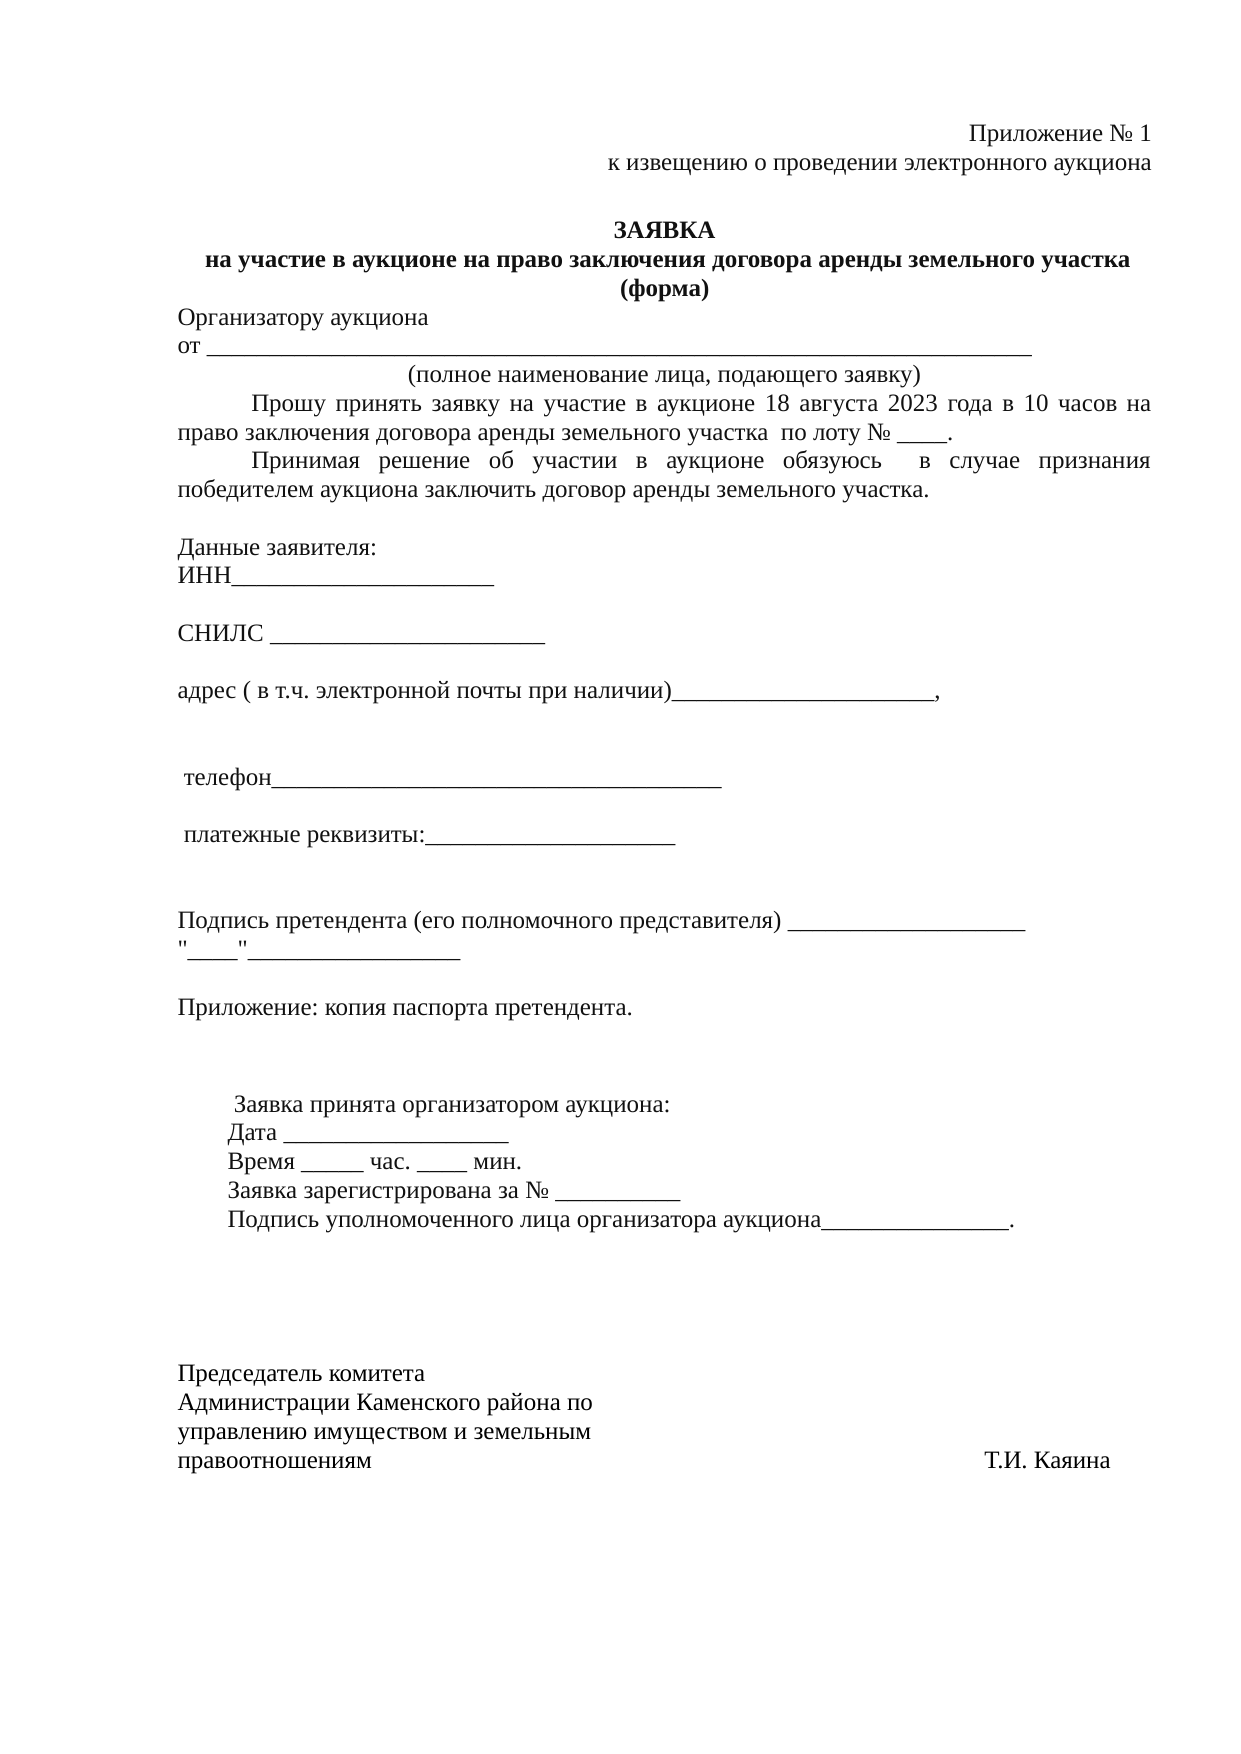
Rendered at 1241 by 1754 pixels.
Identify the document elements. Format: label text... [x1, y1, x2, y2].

text (полное наименование лица, подающего заявку) [177, 359, 1152, 388]
text Администрации Каменского района по [177, 1387, 1152, 1416]
text Подпись уполномоченного лица организатора аукциона_______________. [177, 1204, 1152, 1232]
text к извещению о проведении электронного аукциона [177, 147, 1152, 176]
text "____"_________________ [177, 934, 1152, 963]
text Заявка принята организатором аукциона: [177, 1089, 1152, 1117]
text управлению имуществом и земельным [177, 1416, 1152, 1445]
text от __________________________________________________________________ [177, 330, 1152, 359]
text телефон____________________________________ [177, 762, 1152, 790]
text на участие в аукционе на право заключения договора аренды земельного участка (форма) [177, 244, 1152, 302]
text Заявка зарегистрирована за № __________ [177, 1175, 1152, 1204]
text правоотношениям Т.И. Каяина [177, 1445, 1152, 1473]
text платежные реквизиты:____________________ [177, 819, 1152, 848]
text Время _____ час. ____ мин. [177, 1146, 1152, 1175]
text ИНН_____________________ [177, 560, 1152, 589]
text Приложение: копия паспорта претендента. [177, 992, 1152, 1020]
text СНИЛС ______________________ [177, 618, 1152, 647]
text Дата __________________ [177, 1117, 1152, 1146]
text Прошу принять заявку на участие в аукционе 18 августа 2023 года в 10 часов на право заключения договора аренды земельного участка по лоту № ____. [177, 388, 1152, 445]
text ЗАЯВКА [177, 215, 1152, 244]
text Подпись претендента (его полномочного представителя) ___________________ [177, 905, 1152, 934]
text адрес ( в т.ч. электронной почты при наличии)_____________________, [177, 675, 1152, 704]
text Принимая решение об участии в аукционе обязуюсь в случае признания победителем аукциона заключить договор аренды земельного участка. [177, 445, 1152, 503]
text Председатель комитета [177, 1358, 1152, 1387]
text Приложение № 1 [177, 118, 1152, 147]
text Организатору аукциона [177, 302, 1152, 330]
text Данные заявителя: [177, 532, 1152, 560]
